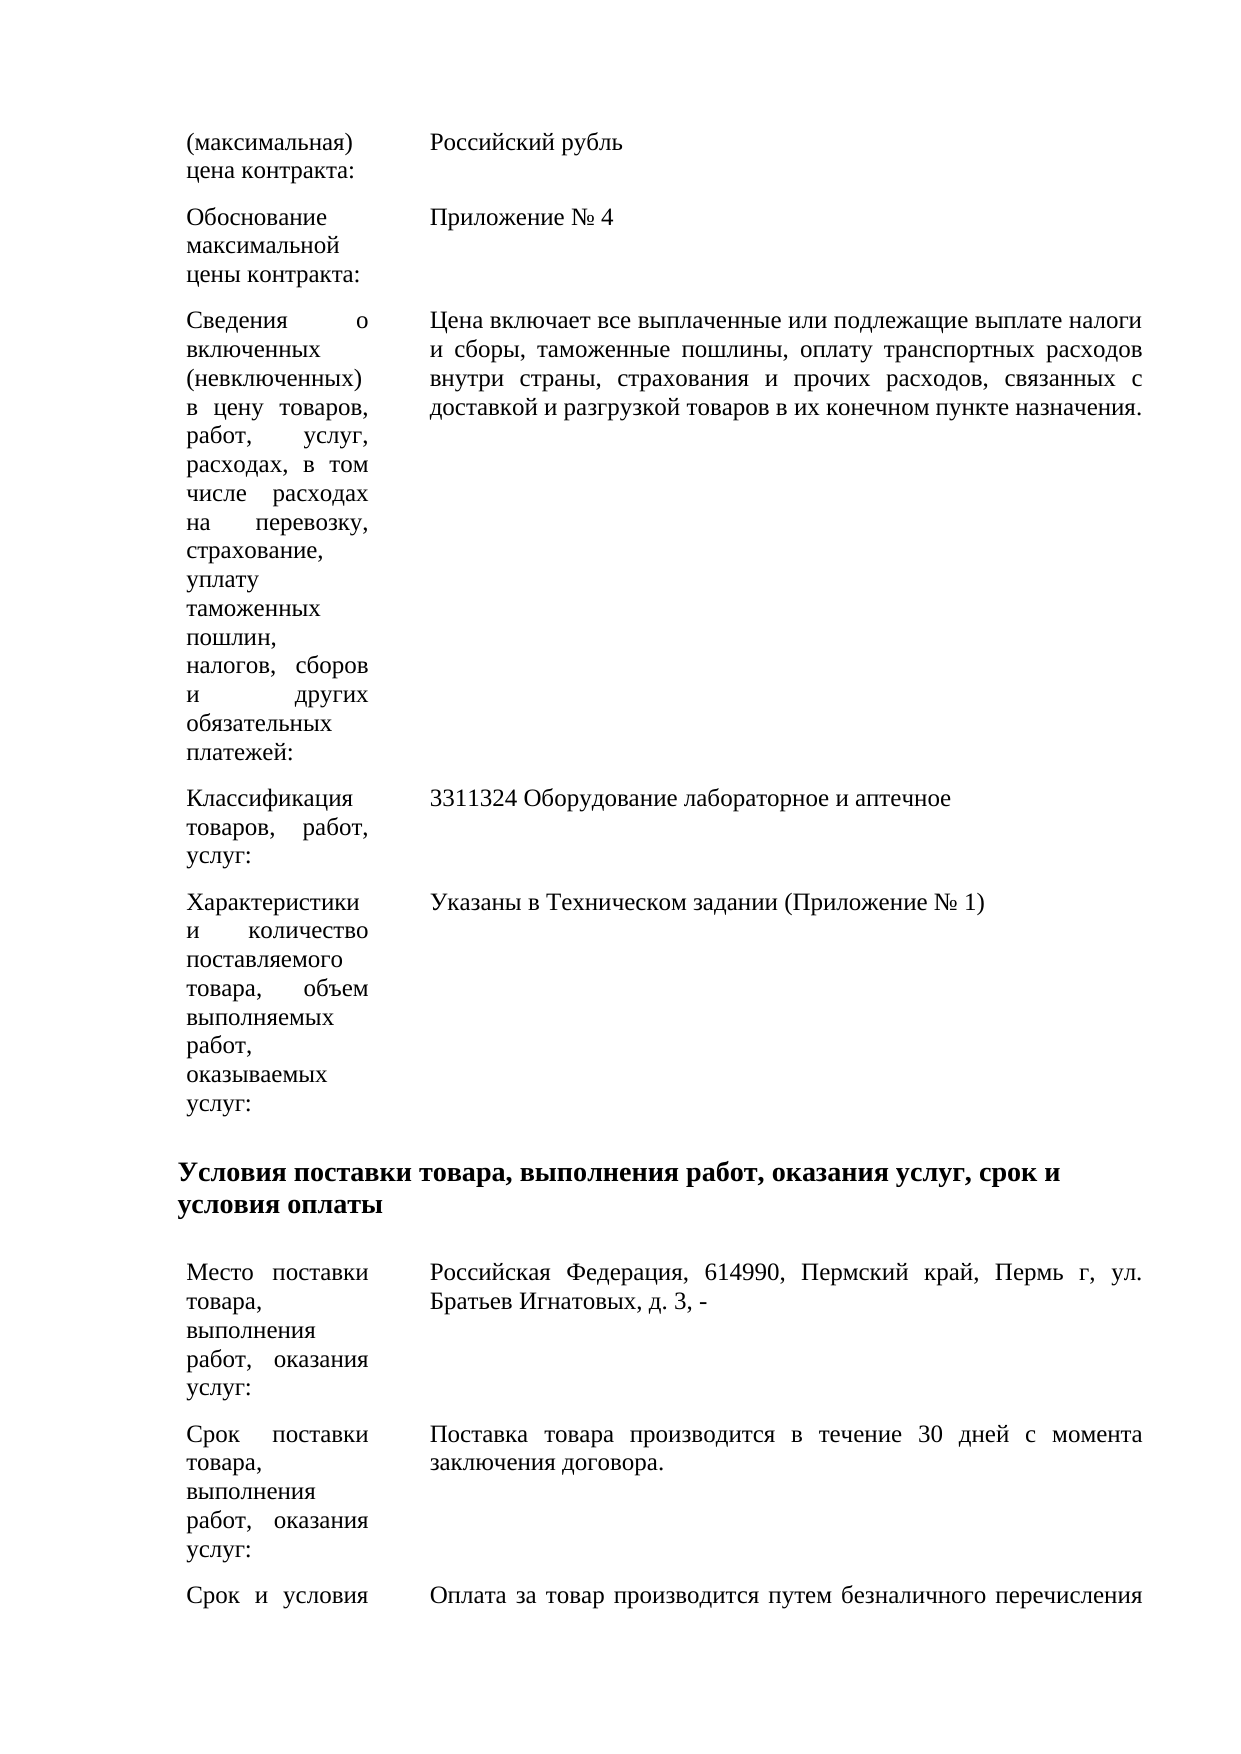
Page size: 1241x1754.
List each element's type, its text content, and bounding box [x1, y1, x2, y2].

table_cell Цена включает все выплаченные или подлежащие выплате налоги и сборы, таможенные пошлины, оплату транспортных расходов внутри страны, страхования и прочих расходов, связанных с доставкой и разгрузкой товаров в их конечном пункте назначения. [421, 297, 1152, 774]
table_cell Приложение № 4 [421, 193, 1152, 297]
table_cell Классификация товаров, работ, услуг: [177, 774, 421, 878]
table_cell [421, 118, 1152, 193]
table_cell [421, 1571, 1152, 1617]
table_header Место поставки товара, выполнения работ, оказания услуг: [177, 1249, 421, 1410]
table_cell Сведения о включенных (невключенных) в цену товаров, работ, услуг, расходах, в том числе расходах на перевозку, страхование, уплату таможенных пошлин, налогов, сборов и других обязательных платежей: [177, 297, 421, 774]
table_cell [177, 1571, 421, 1617]
table_header Российская Федерация, 614990, Пермский край, Пермь г, ул. Братьев Игнатовых, д. 3, - [421, 1249, 1152, 1410]
text Условия поставки товара, выполнения работ, оказания услуг, срок и условия оплаты [177, 1155, 1152, 1219]
table_cell Характеристики и количество поставляемого товара, объем выполняемых работ, оказываемых услуг: [177, 878, 421, 1126]
table_cell Срок поставки товара, выполнения работ, оказания услуг: [177, 1410, 421, 1571]
table_cell 3311324 Оборудование лабораторное и аптечное [421, 774, 1152, 878]
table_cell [177, 118, 421, 193]
table_cell Указаны в Техническом задании (Приложение № 1) [421, 878, 1152, 1126]
table_cell Поставка товара производится в течение 30 дней с момента заключения договора. [421, 1410, 1152, 1571]
table_cell Обоснование максимальной цены контракта: [177, 193, 421, 297]
